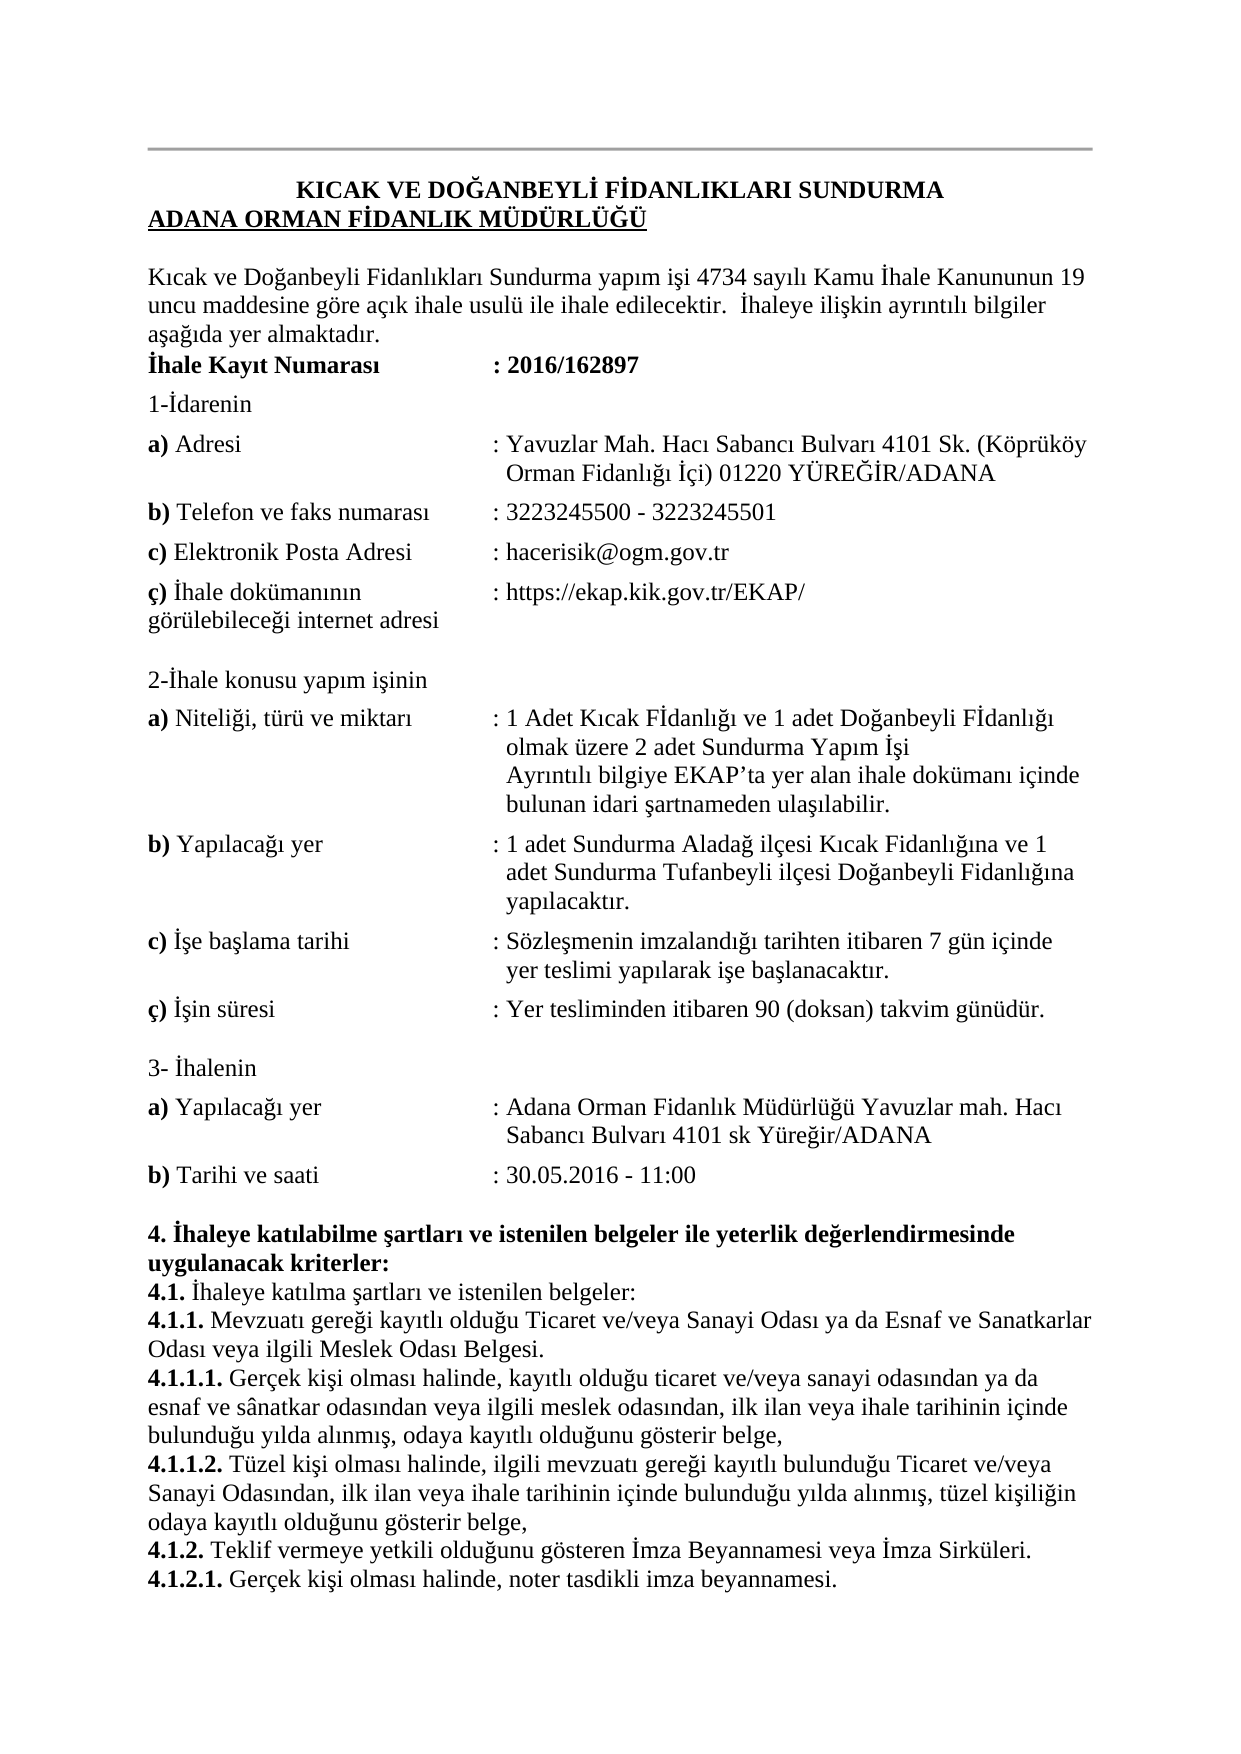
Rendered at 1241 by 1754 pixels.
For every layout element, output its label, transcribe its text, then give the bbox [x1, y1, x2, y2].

table_cell b) Yapılacağı yer [146, 819, 491, 917]
table_header 2016/162897 [505, 348, 1091, 380]
table_cell ç) İşin süresi [146, 985, 491, 1025]
table_cell Sözleşmenin imzalandığı tarihten itibaren 7 gün içinde yer teslimi yapılarak işe başlanacaktır. [504, 917, 1091, 985]
table_cell : [491, 917, 504, 985]
table_cell 1 adet Sundurma Aladağ ilçesi Kıcak Fidanlığına ve 1 adet Sundurma Tufanbeyli ilçesi Doğanbeyli Fidanlığına yapılacaktır. [504, 819, 1091, 917]
table_cell b) Tarihi ve saati [146, 1151, 491, 1190]
text 2-İhale konusu yapım işinin [148, 636, 1093, 693]
table_cell : [491, 420, 504, 488]
table_cell Yer tesliminden itibaren 90 (doksan) takvim günüdür. [504, 985, 1091, 1025]
table_cell : [491, 488, 504, 528]
table_cell 30.05.2016 - 11:00 [504, 1151, 1091, 1190]
table_cell 3223245500 - 3223245501 [504, 488, 1091, 528]
table_cell Yavuzlar Mah. Hacı Sabancı Bulvarı 4101 Sk. (Köprüköy Orman Fidanlığı İçi) 01220 YÜREĞİR/ADANA [504, 420, 1091, 488]
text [148, 1190, 1093, 1593]
table_cell : [491, 819, 504, 917]
text 3- İhalenin [148, 1025, 1093, 1082]
table_header : [491, 694, 504, 819]
table_cell a) Adresi [146, 420, 491, 488]
table_header a) Yapılacağı yer [146, 1082, 491, 1151]
table_cell ç) İhale dokümanının görülebileceği internet adresi [146, 568, 491, 636]
table_cell : [491, 568, 504, 636]
table_cell https://ekap.kik.gov.tr/EKAP/ [504, 568, 1091, 636]
table_cell c) İşe başlama tarihi [146, 917, 491, 985]
table_cell hacerisik@ogm.gov.tr [504, 528, 1091, 567]
text ADANA ORMAN FİDANLIK MÜDÜRLÜĞÜ Kıcak ve Doğanbeyli Fidanlıkları Sundurma yapım işi 4734 sayılı Kamu İhale Kanununun 19 uncu maddesine göre açık ihale usulü ile ihale edilecektir. İhaleye ilişkin ayrıntılı bilgiler aşağıda yer almaktadır. [148, 204, 1093, 348]
table_cell b) Telefon ve faks numarası [146, 488, 491, 528]
text KICAK VE DOĞANBEYLİ FİDANLIKLARI SUNDURMA [148, 176, 1093, 204]
table_cell : [491, 1151, 504, 1190]
table_cell : [491, 985, 504, 1025]
table_header : [491, 1082, 504, 1151]
table_header Adana Orman Fidanlık Müdürlüğü Yavuzlar mah. Hacı Sabancı Bulvarı 4101 sk Yüreğir/ADANA [504, 1082, 1091, 1151]
table_cell c) Elektronik Posta Adresi [146, 528, 491, 567]
table_header İhale Kayıt Numarası [146, 348, 491, 380]
table_header : [491, 348, 505, 380]
table_header a) Niteliği, türü ve miktarı [146, 694, 491, 819]
table_header 1-İdarenin [146, 380, 1091, 420]
table_header 1 Adet Kıcak Fİdanlığı ve 1 adet Doğanbeyli Fİdanlığı olmak üzere 2 adet Sundurma Yapım İşi Ayrıntılı bilgiye EKAP’ta yer alan ihale dokümanı içinde bulunan idari şartnameden ulaşılabilir. [504, 694, 1091, 819]
table_cell : [491, 528, 504, 567]
